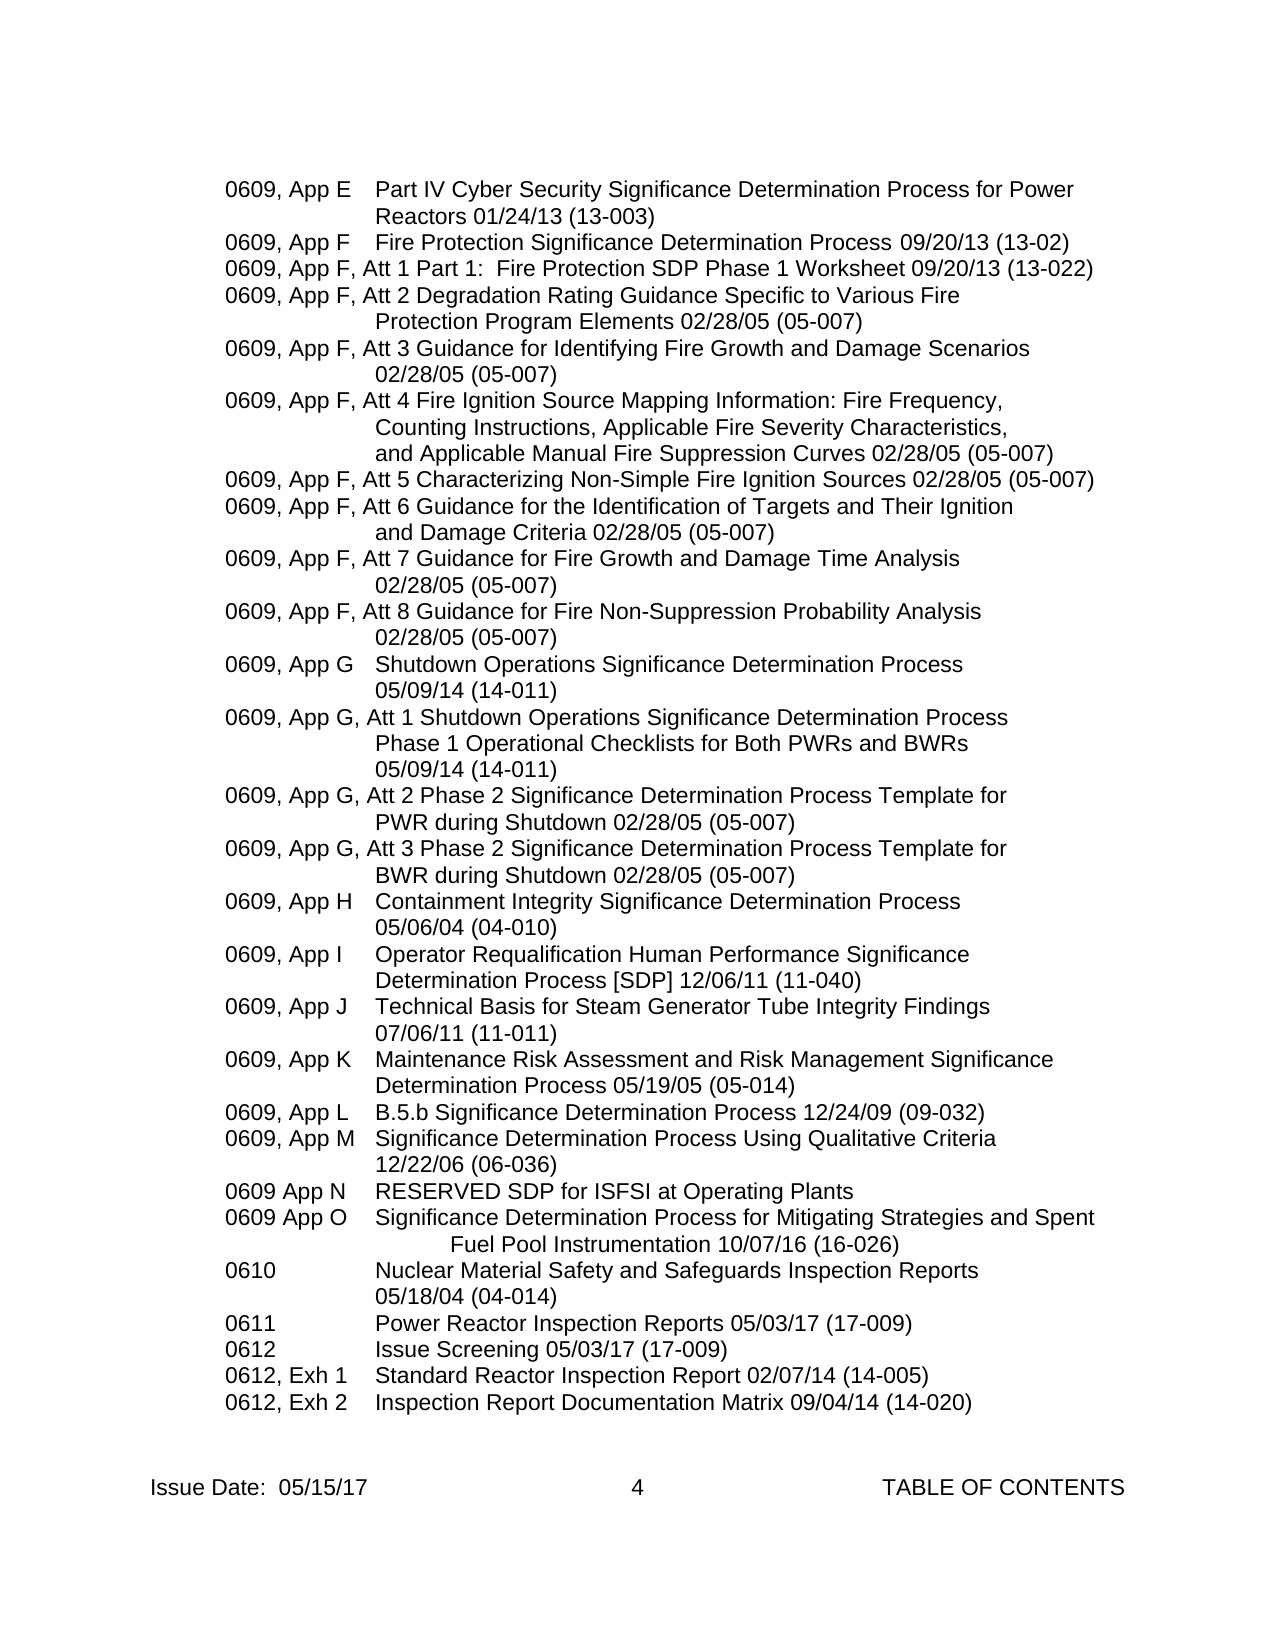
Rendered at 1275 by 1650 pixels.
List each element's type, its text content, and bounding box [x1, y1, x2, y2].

text 05/09/14 (14-011) [150, 677, 1125, 703]
text 0609, App I Operator Requalification Human Performance Significance [150, 941, 1125, 967]
text 0609, App F, Att 3 Guidance for Identifying Fire Growth and Damage Scenarios [150, 334, 1125, 361]
text 12/22/06 (06-036) [150, 1151, 1125, 1178]
text 0609, App L B.5.b Significance Determination Process 12/24/09 (09-032) [150, 1099, 1125, 1125]
text 0609, App F, Att 7 Guidance for Fire Growth and Damage Time Analysis [150, 545, 1125, 572]
text 0611 Power Reactor Inspection Reports 05/03/17 (17-009) [150, 1309, 1125, 1336]
text 0612, Exh 1 Standard Reactor Inspection Report 02/07/14 (14-005) [150, 1362, 1125, 1389]
text Counting Instructions, Applicable Fire Severity Characteristics, [150, 413, 1125, 440]
text 0609, App G, Att 1 Shutdown Operations Significance Determination Process [150, 703, 1125, 730]
text 0609, App G Shutdown Operations Significance Determination Process [150, 651, 1125, 677]
text 0609, App G, Att 3 Phase 2 Significance Determination Process Template for [150, 835, 1125, 862]
text 07/06/11 (11-011) [175, 1020, 1125, 1046]
text 0610 Nuclear Material Safety and Safeguards Inspection Reports [150, 1257, 1125, 1283]
text PWR during Shutdown 02/28/05 (05-007) [150, 809, 1125, 835]
text 0609, App F Fire Protection Significance Determination Process 09/20/13 (13-02) [150, 229, 1125, 255]
text 02/28/05 (05-007) [150, 624, 1125, 651]
text Determination Process [SDP] 12/06/11 (11-040) [150, 967, 1125, 993]
text 0612 Issue Screening 05/03/17 (17-009) [150, 1336, 1125, 1362]
text 0609, App G, Att 2 Phase 2 Significance Determination Process Template for [150, 782, 1125, 809]
text 05/06/04 (04-010) [150, 914, 1125, 941]
text 0609, App F, Att 8 Guidance for Fire Non-Suppression Probability Analysis [150, 598, 1125, 624]
text and Applicable Manual Fire Suppression Curves 02/28/05 (05-007) [375, 440, 1125, 466]
text 0609, App H Containment Integrity Significance Determination Process [150, 888, 1125, 914]
text Determination Process 05/19/05 (05-014) [150, 1072, 1125, 1099]
text 0609, App E Part IV Cyber Security Significance Determination Process for Power Reactors 01/24/13 (13-003) [150, 176, 1125, 229]
text 0609, App K Maintenance Risk Assessment and Risk Management Significance [150, 1046, 1125, 1072]
text 0609, App F, Att 2 Degradation Rating Guidance Specific to Various Fire [150, 282, 1125, 308]
text 02/28/05 (05-007) [150, 572, 1125, 598]
text 0609 App N RESERVED SDP for ISFSI at Operating Plants [150, 1178, 1125, 1204]
text 05/18/04 (04-014) [150, 1283, 1125, 1309]
text Phase 1 Operational Checklists for Both PWRs and BWRs [150, 730, 1125, 756]
text Protection Program Elements 02/28/05 (05-007) [150, 308, 1125, 334]
text BWR during Shutdown 02/28/05 (05-007) [150, 862, 1125, 888]
text 0609, App J Technical Basis for Steam Generator Tube Integrity Findings [175, 993, 1125, 1020]
text 0612, Exh 2 Inspection Report Documentation Matrix 09/04/14 (14-020) [150, 1389, 1125, 1415]
text 0609, App F, Att 6 Guidance for the Identification of Targets and Their Ignition [150, 493, 1125, 519]
text 0609, App F, Att 4 Fire Ignition Source Mapping Information: Fire Frequency, [150, 387, 1125, 413]
text 0609, App F, Att 1 Part 1: Fire Protection SDP Phase 1 Worksheet 09/20/13 (13-022) [150, 255, 1125, 282]
text 0609 App O Significance Determination Process for Mitigating Strategies and Spent Fuel Pool Instrumentation 10/07/16 (16-026) [150, 1204, 1125, 1257]
text and Damage Criteria 02/28/05 (05-007) [150, 519, 1125, 545]
text 02/28/05 (05-007) [150, 361, 1125, 387]
text 0609, App F, Att 5 Characterizing Non-Simple Fire Ignition Sources 02/28/05 (05-007) [150, 466, 1125, 493]
text 0609, App M Significance Determination Process Using Qualitative Criteria [150, 1125, 1125, 1151]
text 05/09/14 (14-011) [150, 756, 1125, 782]
